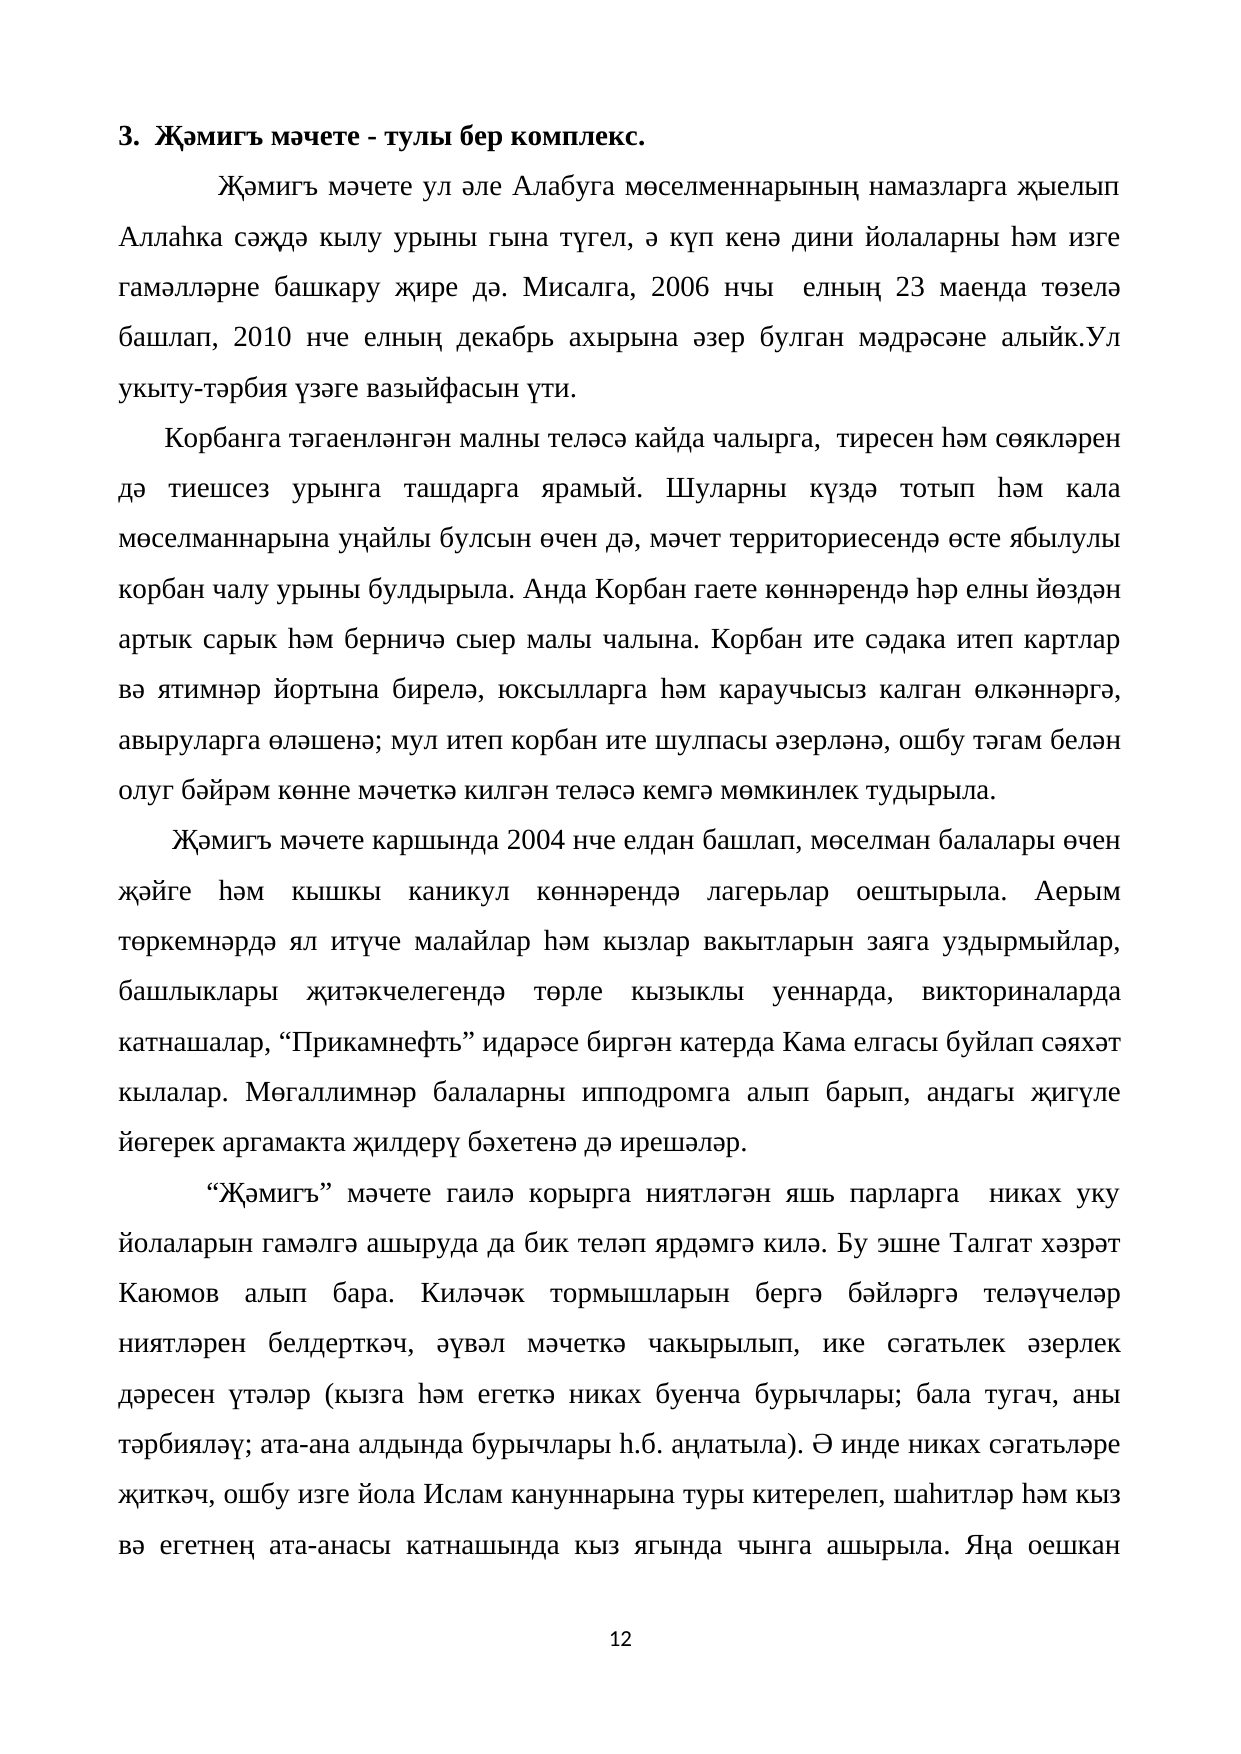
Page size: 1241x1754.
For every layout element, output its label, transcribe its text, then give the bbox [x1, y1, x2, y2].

text Корбанга тәгаенләнгән малны теләсә кайда чалырга, тиресен һәм сөякләрен дә тиешсез урынга ташдарга ярамый. Шуларны күздә тотып һәм кала мөселманнарына уңайлы булсын өчен дә, мәчет территориесендә өсте ябылулы корбан чалу урыны булдырыла. Анда Корбан гаете көннәрендә һәр елны йөздән артык сарык һәм берничә сыер малы чалына. Корбан ите сәдака итеп картлар вә ятимнәр йортына бирелә, юксылларга һәм караучысыз калган өлкәннәргә, авыруларга өләшенә; мул итеп корбан ите шулпасы әзерләнә, ошбу тәгам белән олуг бәйрәм көнне мәчеткә килгән теләсә кемгә мөмкинлек тудырыла. [118, 420, 1122, 806]
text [118, 1175, 1122, 1560]
text Җәмигъ мәчете ул әле Алабуга мөселменнарының намазларга җыелып Аллаһка сәҗдә кылу урыны гына түгел, ә күп кенә дини йолаларны һәм изге гамәлләрне башкару җире дә. Мисалга, 2006 нчы елның 23 маенда төзелә башлап, 2010 нче елның декабрь ахырына әзер булган мәдрәсәне алыйк.Ул укыту-тәрбия үзәге вазыйфасын үти. [118, 168, 1122, 403]
text Җәмигъ мәчете каршында 2004 нче елдан башлап, мөселман балалары өчен җәйге һәм кышкы каникул көннәрендә лагерьлар оештырыла. Аерым төркемнәрдә ял итүче малайлар һәм кызлар вакытларын заяга уздырмыйлар, башлыклары җитәкчелегендә төрле кызыклы уеннарда, викториналарда катнашалар, “Прикамнефть” идарәсе биргән катерда Кама елгасы буйлап сәяхәт кылалар. Мөгаллимнәр балаларны ипподромга алып барып, андагы җигүле йөгерек аргамакта җилдерү бәхетенә дә ирешәләр. [118, 822, 1122, 1158]
text 3. Җәмигъ мәчете - тулы бер комплекс. [118, 118, 1122, 152]
